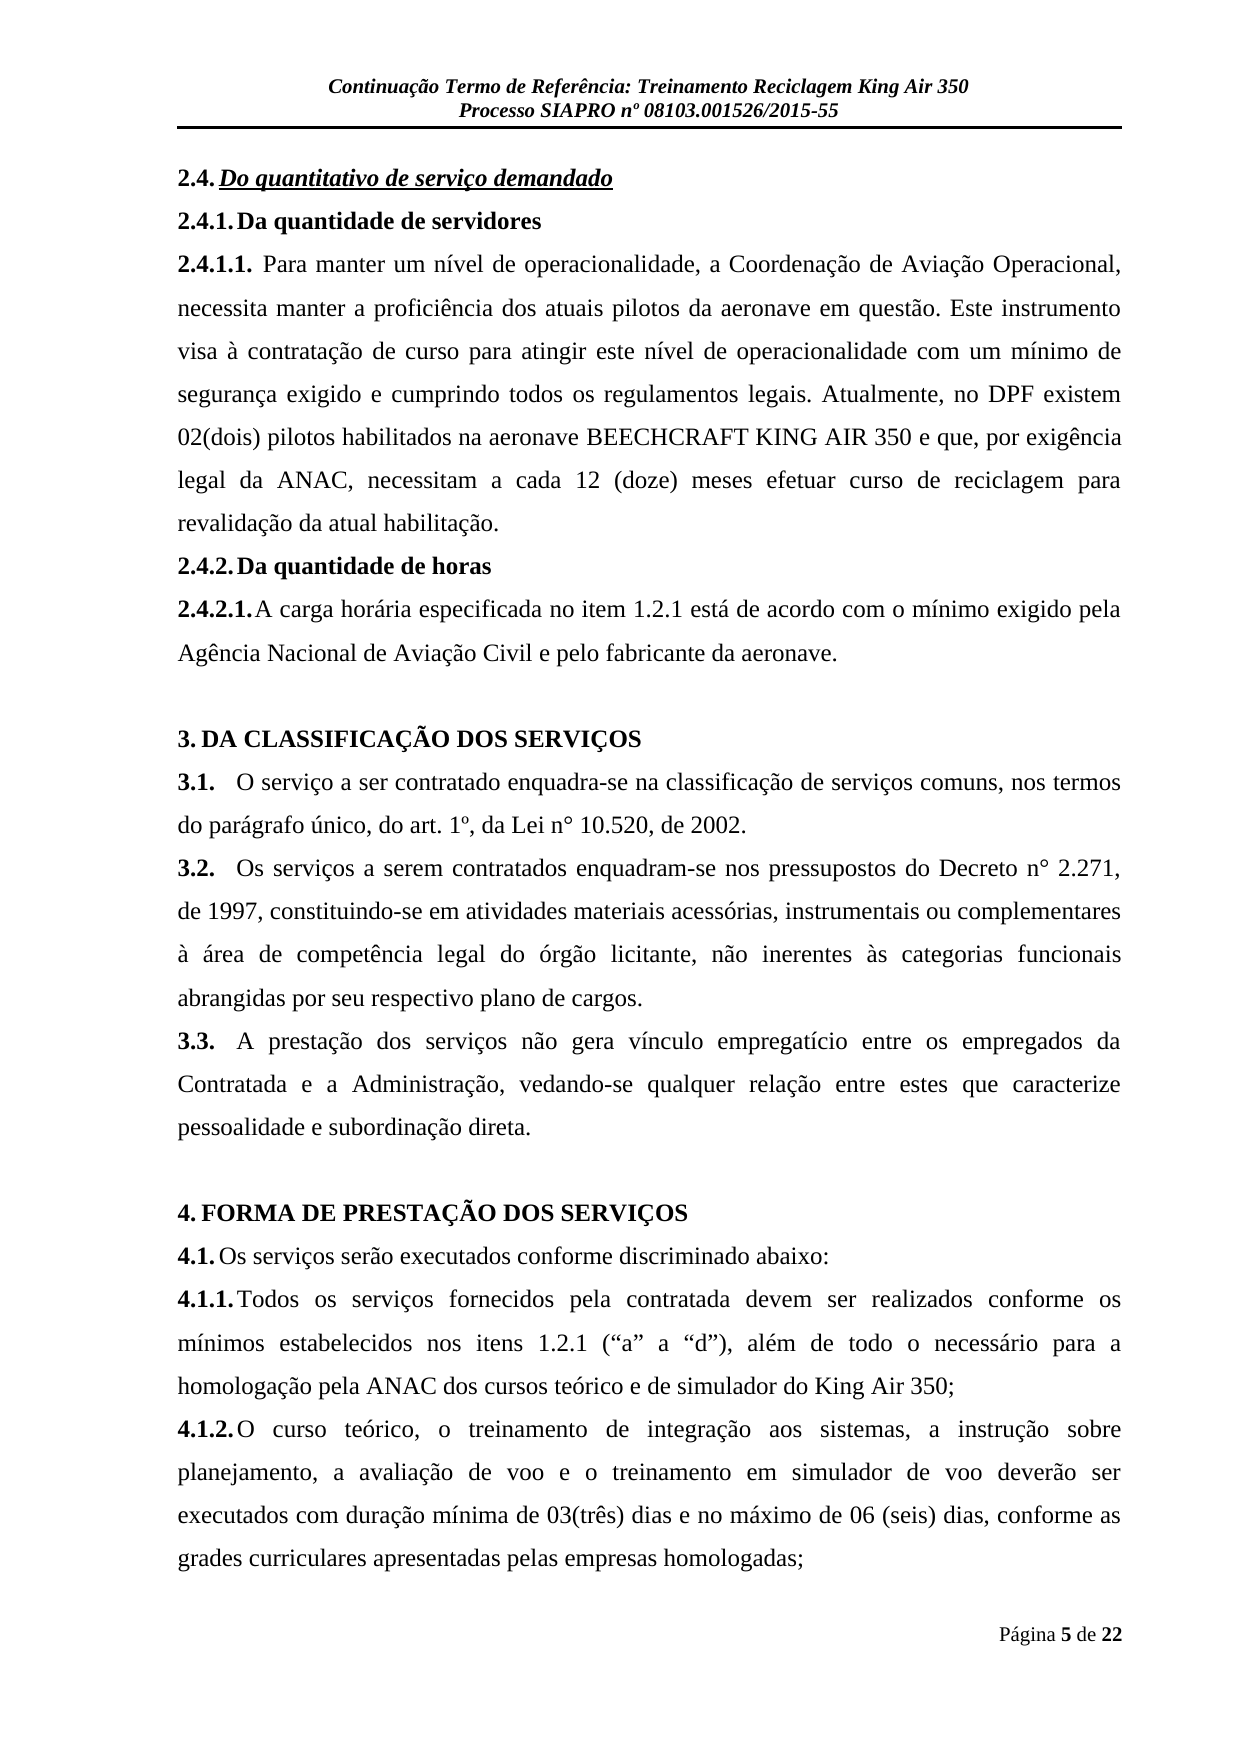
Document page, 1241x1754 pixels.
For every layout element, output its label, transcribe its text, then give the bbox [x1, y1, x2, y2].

list O serviço a ser contratado enquadra-se na classificação de serviços comuns, nos termos do parágrafo único, do art. 1º, da Lei n° 10.520, de 2002. [177, 767, 1122, 839]
list A prestação dos serviços não gera vínculo empregatício entre os empregados da Contratada e a Administração, vedando-se qualquer relação entre estes que caracterize pessoalidade e subordinação direta. [177, 1026, 1122, 1141]
list Os serviços a serem contratados enquadram-se nos pressupostos do Decreto n° 2.271, de 1997, constituindo-se em atividades materiais acessórias, instrumentais ou complementares à área de competência legal do órgão licitante, não inerentes às categorias funcionais abrangidas por seu respectivo plano de cargos. [177, 853, 1122, 1011]
list Para manter um nível de operacionalidade, a Coordenação de Aviação Operacional, necessita manter a proficiência dos atuais pilotos da aeronave em questão. Este instrumento visa à contratação de curso para atingir este nível de operacionalidade com um mínimo de segurança exigido e cumprindo todos os regulamentos legais. Atualmente, no DPF existem 02(dois) pilotos habilitados na aeronave BEECHCRAFT KING AIR 350 e que, por exigência legal da ANAC, necessitam a cada 12 (doze) meses efetuar curso de reciclagem para revalidação da atual habilitação. [177, 249, 1122, 537]
list Da quantidade de horas [177, 551, 1122, 580]
list Da quantidade de servidores [177, 206, 1122, 235]
list A carga horária especificada no item 1.2.1 está de acordo com o mínimo exigido pela Agência Nacional de Aviação Civil e pelo fabricante da aeronave. [177, 594, 1122, 666]
list FORMA DE PRESTAÇÃO DOS SERVIÇOS [177, 1198, 1122, 1227]
list DA CLASSIFICAÇÃO DOS SERVIÇOS [177, 724, 1122, 753]
list Todos os serviços fornecidos pela contratada devem ser realizados conforme os mínimos estabelecidos nos itens 1.2.1 (“a” a “d”), além de todo o necessário para a homologação pela ANAC dos cursos teórico e de simulador do King Air 350; [177, 1284, 1122, 1399]
list O curso teórico, o treinamento de integração aos sistemas, a instrução sobre planejamento, a avaliação de voo e o treinamento em simulador de voo deverão ser executados com duração mínima de 03(três) dias e no máximo de 06 (seis) dias, conforme as grades curriculares apresentadas pelas empresas homologadas; [177, 1414, 1122, 1572]
list Do quantitativo de serviço demandado [177, 163, 1122, 192]
list Os serviços serão executados conforme discriminado abaixo: [177, 1241, 1122, 1270]
